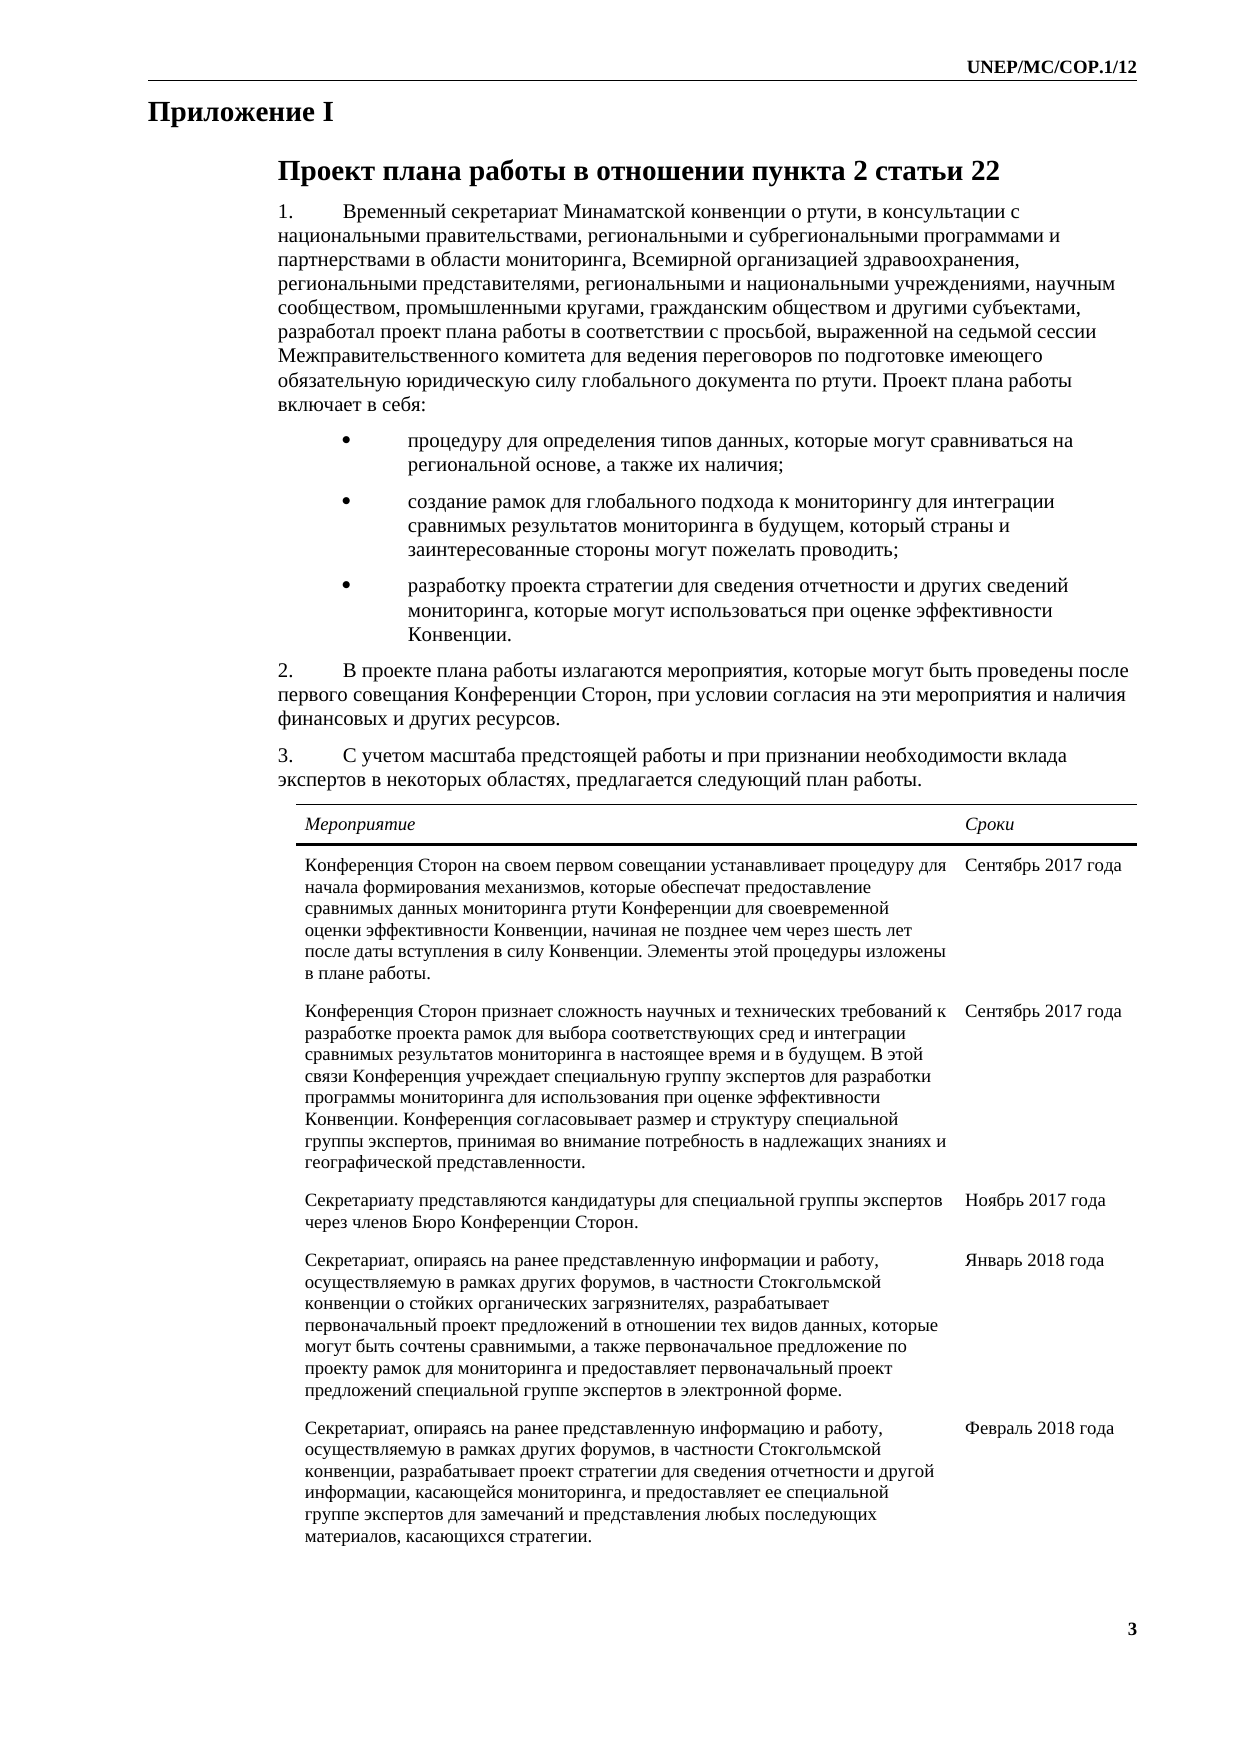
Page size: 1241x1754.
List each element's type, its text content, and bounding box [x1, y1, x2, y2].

table_cell Секретариат, опираясь на ранее представленную информацию и работу, осуществляемую в рамках других форумов, в частности Стокгольмской конвенции, разрабатывает проект стратегии для сведения отчетности и другой информации, касающейся мониторинга, и предоставляет ее специальной группе экспертов для замечаний и представления любых последующих материалов, касающихся стратегии. [296, 1409, 957, 1554]
text 2. В проекте плана работы излагаются мероприятия, которые могут быть проведены после первого совещания Конференции Сторон, при условии согласия на эти мероприятия и наличия финансовых и других ресурсов. [278, 658, 1137, 730]
list разработку проекта стратегии для сведения отчетности и других сведений мониторинга, которые могут использоваться при оценке эффективности Конвенции. [343, 573, 1137, 646]
text Проект плана работы в отношении пункта 2 статьи 22 [278, 153, 1137, 187]
table_cell Конференция Сторон признает сложность научных и технических требований к разработке проекта рамок для выбора соответствующих сред и интеграции сравнимых результатов мониторинга в настоящее время и в будущем. В этой связи Конференция учреждает специальную группу экспертов для разработки программы мониторинга для использования при оценке эффективности Конвенции. Конференция согласовывает размер и структуру специальной группы экспертов, принимая во внимание потребность в надлежащих знаниях и географической представленности. [296, 992, 957, 1181]
text 1. Временный секретариат Минаматской конвенции о ртути, в консультации с национальными правительствами, региональными и субрегиональными программами и партнерствами в области мониторинга, Всемирной организацией здравоохранения, региональными представителями, региональными и национальными учреждениями, научным сообществом, промышленными кругами, гражданским обществом и другими субъектами, разработал проект плана работы в соответствии с просьбой, выраженной на седьмой сессии Межправительственного комитета для ведения переговоров по подготовке имеющего обязательную юридическую силу глобального документа по ртути. Проект плана работы включает в себя: [278, 199, 1137, 416]
table_cell Сентябрь 2017 года [957, 846, 1137, 992]
table_cell Секретариату представляются кандидатуры для специальной группы экспертов через членов Бюро Конференции Сторон. [296, 1181, 957, 1241]
table_cell Секретариат, опираясь на ранее представленную информации и работу, осуществляемую в рамках других форумов, в частности Стокгольмской конвенции о стойких органических загрязнителях, разрабатывает первоначальный проект предложений в отношении тех видов данных, которые могут быть сочтены сравнимыми, а также первоначальное предложение по проекту рамок для мониторинга и предоставляет первоначальный проект предложений специальной группе экспертов в электронной форме. [296, 1241, 957, 1408]
list процедуру для определения типов данных, которые могут сравниваться на региональной основе, а также их наличия; [343, 428, 1137, 476]
table_cell Январь 2018 года [957, 1241, 1137, 1408]
table_cell Конференция Сторон на своем первом совещании устанавливает процедуру для начала формирования механизмов, которые обеспечат предоставление сравнимых данных мониторинга ртути Конференции для своевременной оценки эффективности Конвенции, начиная не позднее чем через шесть лет после даты вступления в силу Конвенции. Элементы этой процедуры изложены в плане работы. [296, 846, 957, 992]
table_header Мероприятие [296, 805, 957, 843]
table_cell Февраль 2018 года [957, 1409, 1137, 1554]
table_cell Сентябрь 2017 года [957, 992, 1137, 1181]
text Приложение I [148, 94, 1137, 128]
text 3. С учетом масштаба предстоящей работы и при признании необходимости вклада экспертов в некоторых областях, предлагается следующий план работы. [278, 743, 1137, 791]
table_cell Ноябрь 2017 года [957, 1181, 1137, 1241]
table_header Сроки [957, 805, 1137, 843]
list создание рамок для глобального подхода к мониторингу для интеграции сравнимых результатов мониторинга в будущем, который страны и заинтересованные стороны могут пожелать проводить; [343, 489, 1137, 561]
